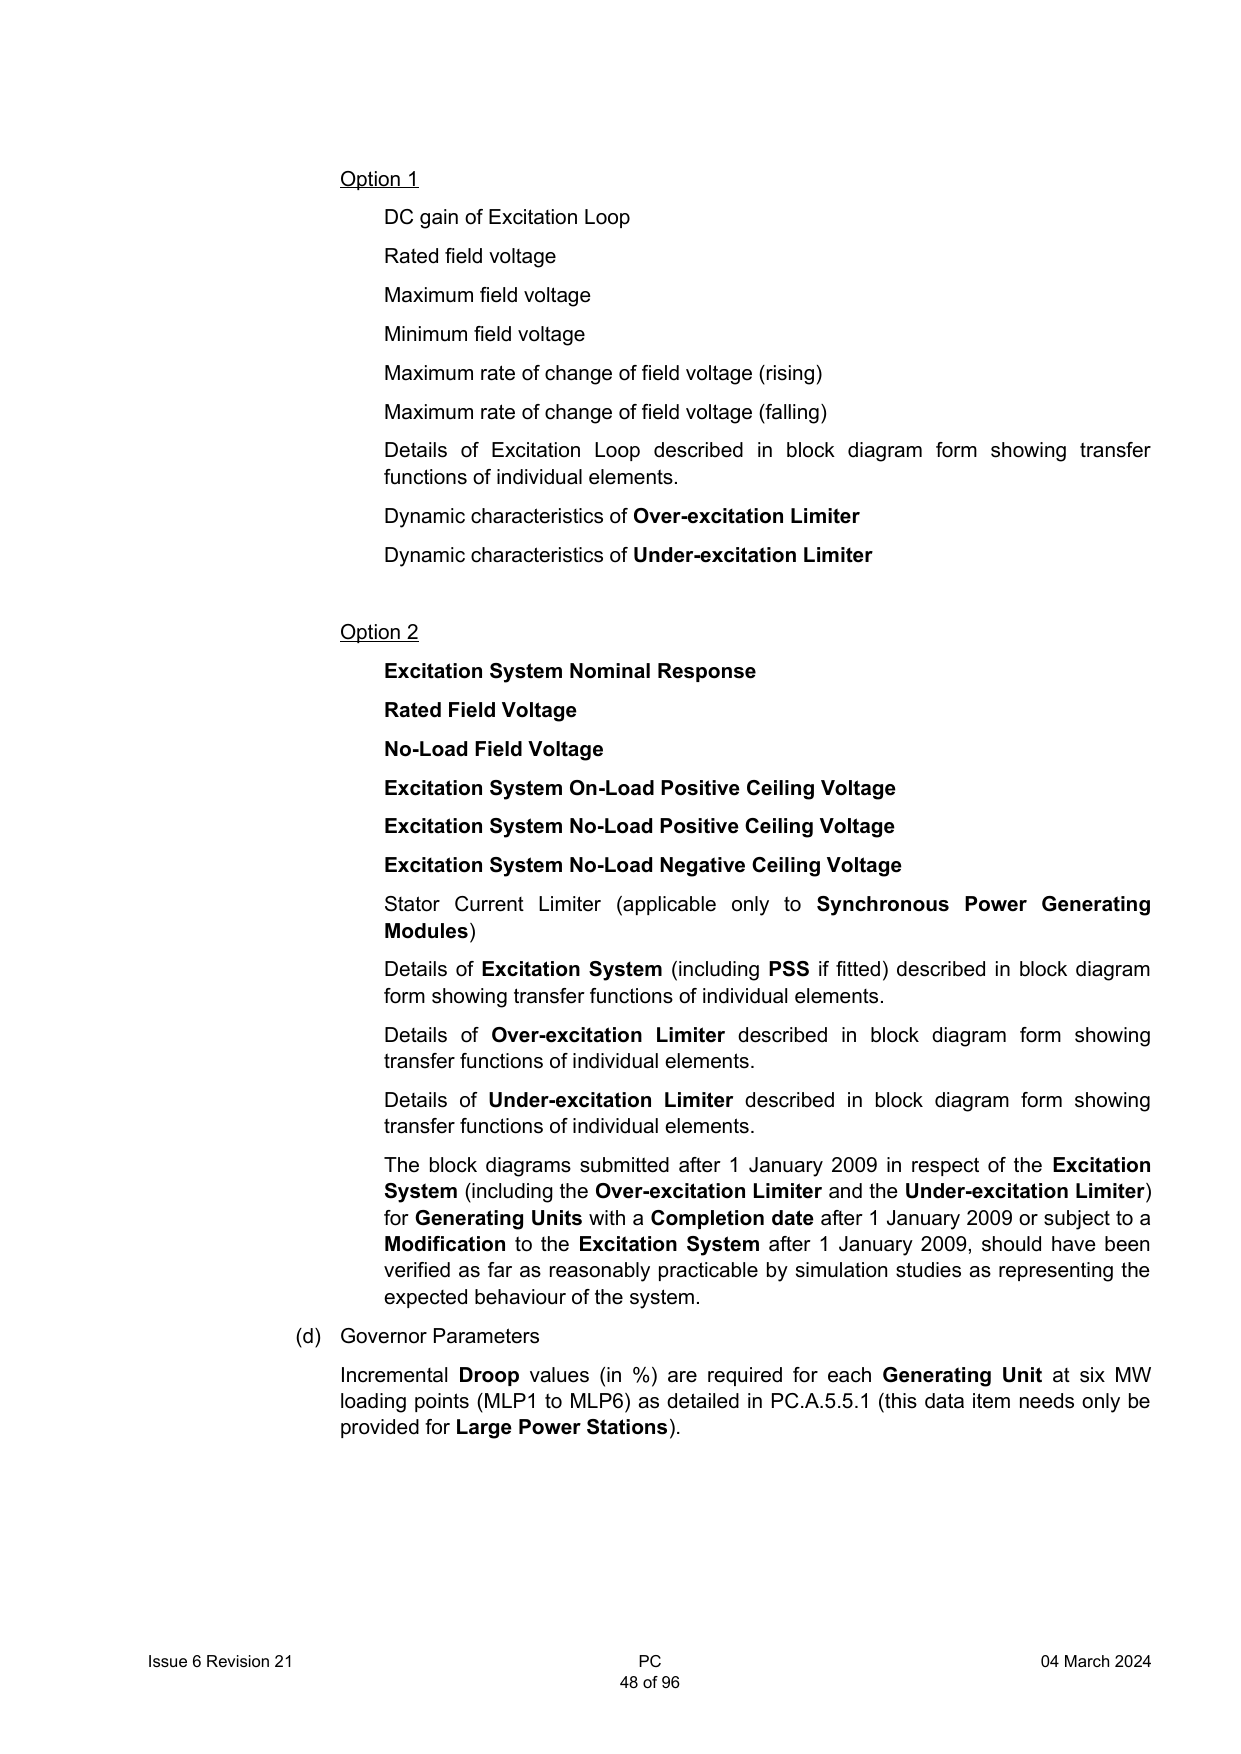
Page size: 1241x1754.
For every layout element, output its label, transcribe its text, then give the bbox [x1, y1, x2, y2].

text Details of Excitation System (including PSS if fitted) described in block diagram form showing transfer functions of individual elements. [340, 957, 1152, 1008]
text Excitation System On-Load Positive Ceiling Voltage [340, 776, 1152, 799]
text DC gain of Excitation Loop [340, 205, 1152, 229]
text Incremental Droop values (in %) are required for each Generating Unit at six MW loading points (MLP1 to MLP6) as detailed in PC.A.5.5.1 (this data item needs only be provided for Large Power Stations). [295, 1362, 1152, 1439]
text Dynamic characteristics of Under-excitation Limiter [340, 542, 1152, 566]
text Details of Excitation Loop described in block diagram form showing transfer functions of individual elements. [340, 438, 1152, 489]
text Stator Current Limiter (applicable only to Synchronous Power Generating Modules) [340, 892, 1152, 942]
text Details of Over-excitation Limiter described in block diagram form showing transfer functions of individual elements. [340, 1022, 1152, 1073]
text (d) Governor Parameters [295, 1323, 1152, 1347]
text Maximum rate of change of field voltage (rising) [340, 361, 1152, 384]
text Details of Under-excitation Limiter described in block diagram form showing transfer functions of individual elements. [340, 1088, 1152, 1138]
text Maximum field voltage [340, 283, 1152, 307]
text Option 2 [340, 620, 1152, 644]
text Rated field voltage [340, 244, 1152, 268]
text Excitation System No-Load Negative Ceiling Voltage [340, 853, 1152, 877]
text Minimum field voltage [340, 322, 1152, 346]
text The block diagrams submitted after 1 January 2009 in respect of the Excitation System (including the Over-excitation Limiter and the Under-excitation Limiter) for Generating Units with a Completion date after 1 January 2009 or subject to a Modification to the Excitation System after 1 January 2009, should have been verified as far as reasonably practicable by simulation studies as representing the expected behaviour of the system. [340, 1153, 1152, 1309]
text Option 1 [340, 166, 1152, 190]
text Rated Field Voltage [340, 698, 1152, 722]
text Dynamic characteristics of Over-excitation Limiter [340, 503, 1152, 527]
text Excitation System No-Load Positive Ceiling Voltage [340, 814, 1152, 838]
text Excitation System Nominal Response [340, 659, 1152, 683]
text Maximum rate of change of field voltage (falling) [340, 399, 1152, 423]
text No-Load Field Voltage [340, 737, 1152, 761]
